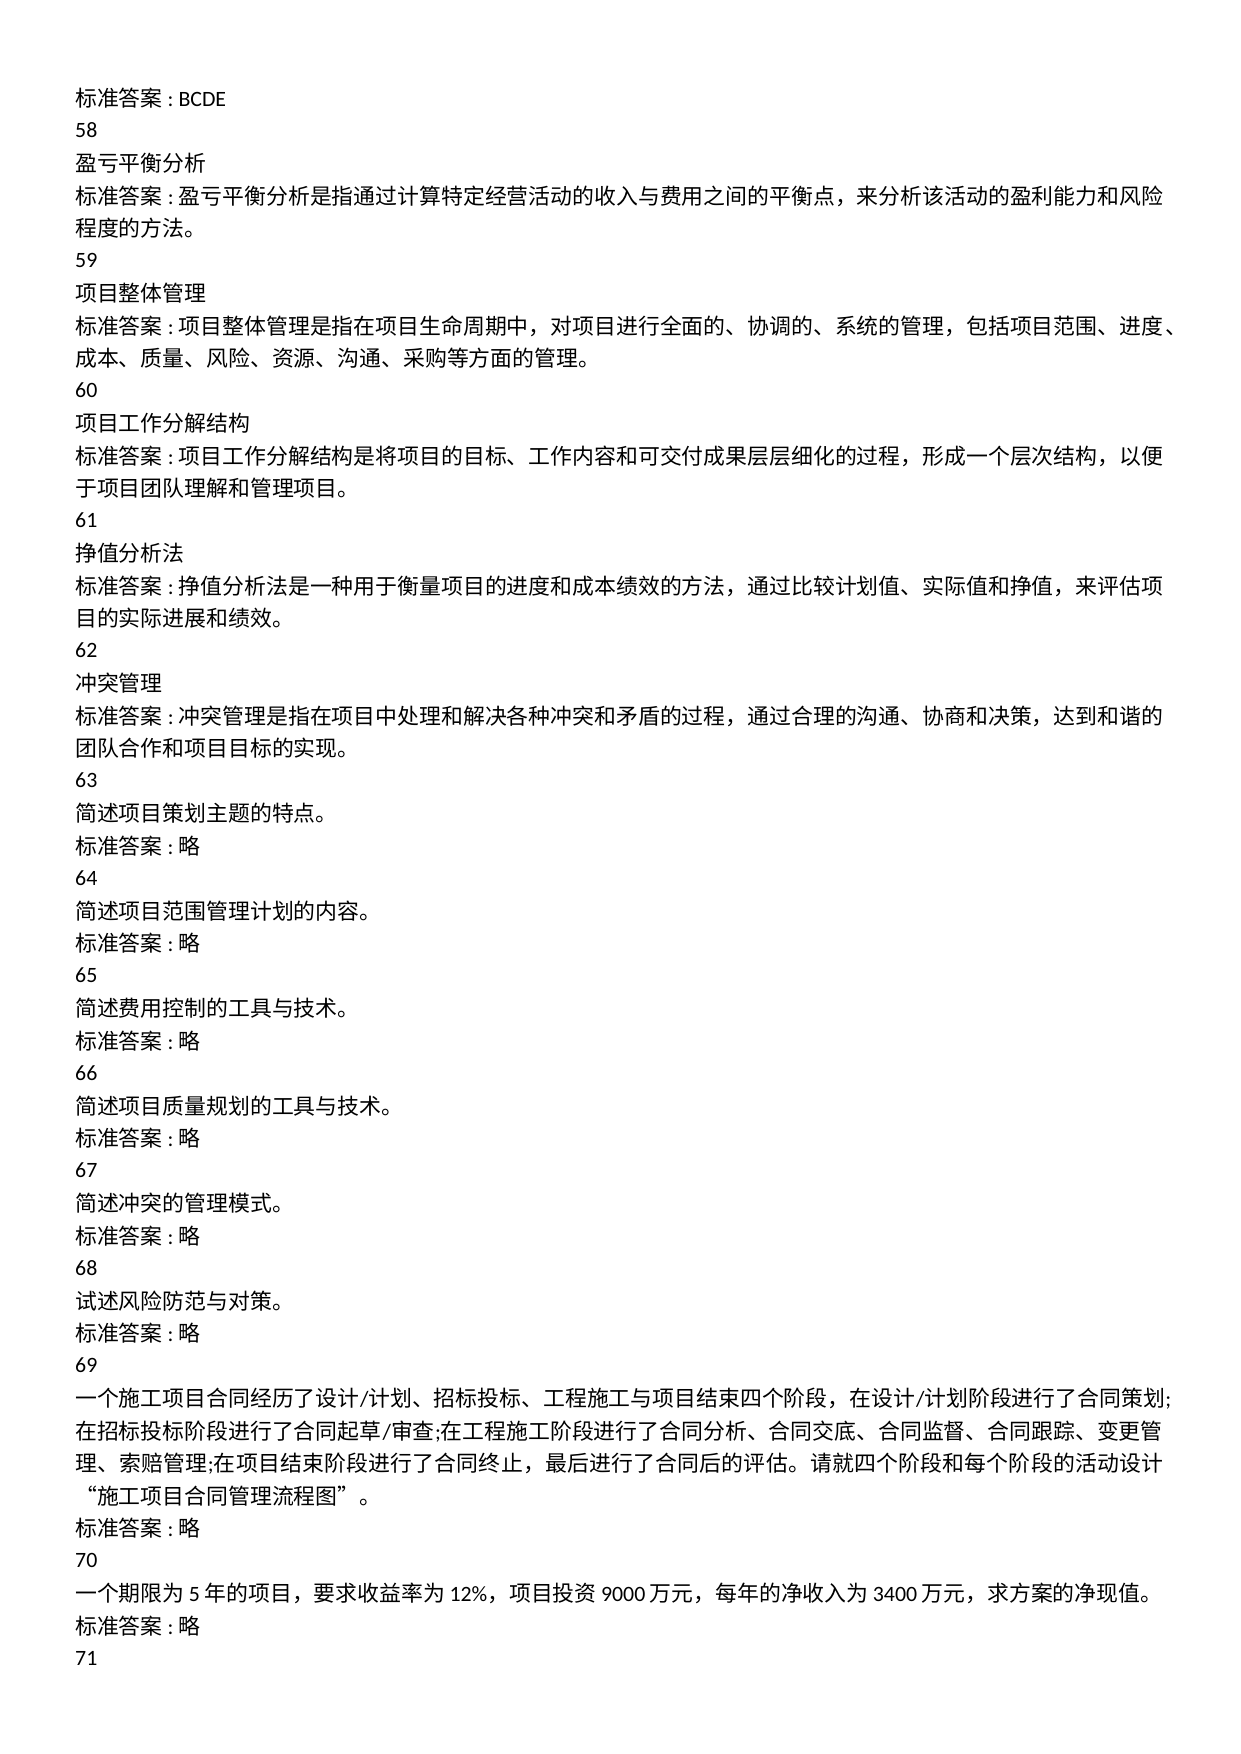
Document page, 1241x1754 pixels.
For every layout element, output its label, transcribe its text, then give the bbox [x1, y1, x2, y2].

text 69 [75, 1348, 1165, 1381]
text 标准答案 : 盈亏平衡分析是指通过计算特定经营活动的收入与费用之间的平衡点，来分析该活动的盈利能力和风险程度的方法。 [75, 178, 1165, 243]
text 66 [75, 1056, 1165, 1088]
text 试述风险防范与对策。 [75, 1283, 1165, 1316]
text 标准答案 : BCDE [75, 81, 1165, 113]
text 项目工作分解结构 [75, 406, 1165, 438]
text 标准答案 : 略 [75, 1511, 1165, 1543]
text 简述费用控制的工具与技术。 [75, 991, 1165, 1023]
text 项目整体管理 [75, 276, 1165, 308]
text 挣值分析法 [75, 536, 1165, 568]
text 标准答案 : 冲突管理是指在项目中处理和解决各种冲突和矛盾的过程，通过合理的沟通、协商和决策，达到和谐的团队合作和项目目标的实现。 [75, 698, 1165, 763]
text 盈亏平衡分析 [75, 146, 1165, 178]
text 标准答案 : 项目工作分解结构是将项目的目标、工作内容和可交付成果层层细化的过程，形成一个层次结构，以便于项目团队理解和管理项目。 [75, 438, 1165, 503]
text 61 [75, 503, 1165, 536]
text 67 [75, 1153, 1165, 1186]
text 68 [75, 1251, 1165, 1283]
text 冲突管理 [75, 666, 1165, 698]
text 62 [75, 633, 1165, 666]
text 标准答案 : 略 [75, 1218, 1165, 1251]
text 标准答案 : 略 [75, 828, 1165, 861]
text 简述项目策划主题的特点。 [75, 796, 1165, 828]
text 标准答案 : 略 [75, 1121, 1165, 1153]
text 59 [75, 243, 1165, 276]
text 71 [75, 1641, 1165, 1673]
text 63 [75, 763, 1165, 796]
text 标准答案 : 略 [75, 1608, 1165, 1641]
text 标准答案 : 项目整体管理是指在项目生命周期中，对项目进行全面的、协调的、系统的管理，包括项目范围、进度、成本、质量、风险、资源、沟通、采购等方面的管理。 [75, 308, 1165, 373]
text 标准答案 : 挣值分析法是一种用于衡量项目的进度和成本绩效的方法，通过比较计划值、实际值和挣值，来评估项目的实际进展和绩效。 [75, 568, 1165, 633]
text 简述项目范围管理计划的内容。 [75, 893, 1165, 926]
text 标准答案 : 略 [75, 926, 1165, 958]
text 一个施工项目合同经历了设计/计划、招标投标、工程施工与项目结束四个阶段，在设计/计划阶段进行了合同策划;在招标投标阶段进行了合同起草/审查;在工程施工阶段进行了合同分析、合同交底、合同监督、合同跟踪、变更管理、索赔管理;在项目结束阶段进行了合同终止，最后进行了合同后的评估。请就四个阶段和每个阶段的活动设计“施工项目合同管理流程图”。 [75, 1381, 1165, 1511]
text 一个期限为5年的项目，要求收益率为12%，项目投资9000万元，每年的净收入为3400万元，求方案的净现值。 [75, 1576, 1165, 1608]
text 70 [75, 1543, 1165, 1576]
text 简述项目质量规划的工具与技术。 [75, 1088, 1165, 1121]
text 64 [75, 861, 1165, 893]
text 简述冲突的管理模式。 [75, 1186, 1165, 1218]
text 58 [75, 113, 1165, 146]
text 60 [75, 373, 1165, 406]
text 65 [75, 958, 1165, 991]
text 标准答案 : 略 [75, 1316, 1165, 1348]
text 标准答案 : 略 [75, 1023, 1165, 1056]
